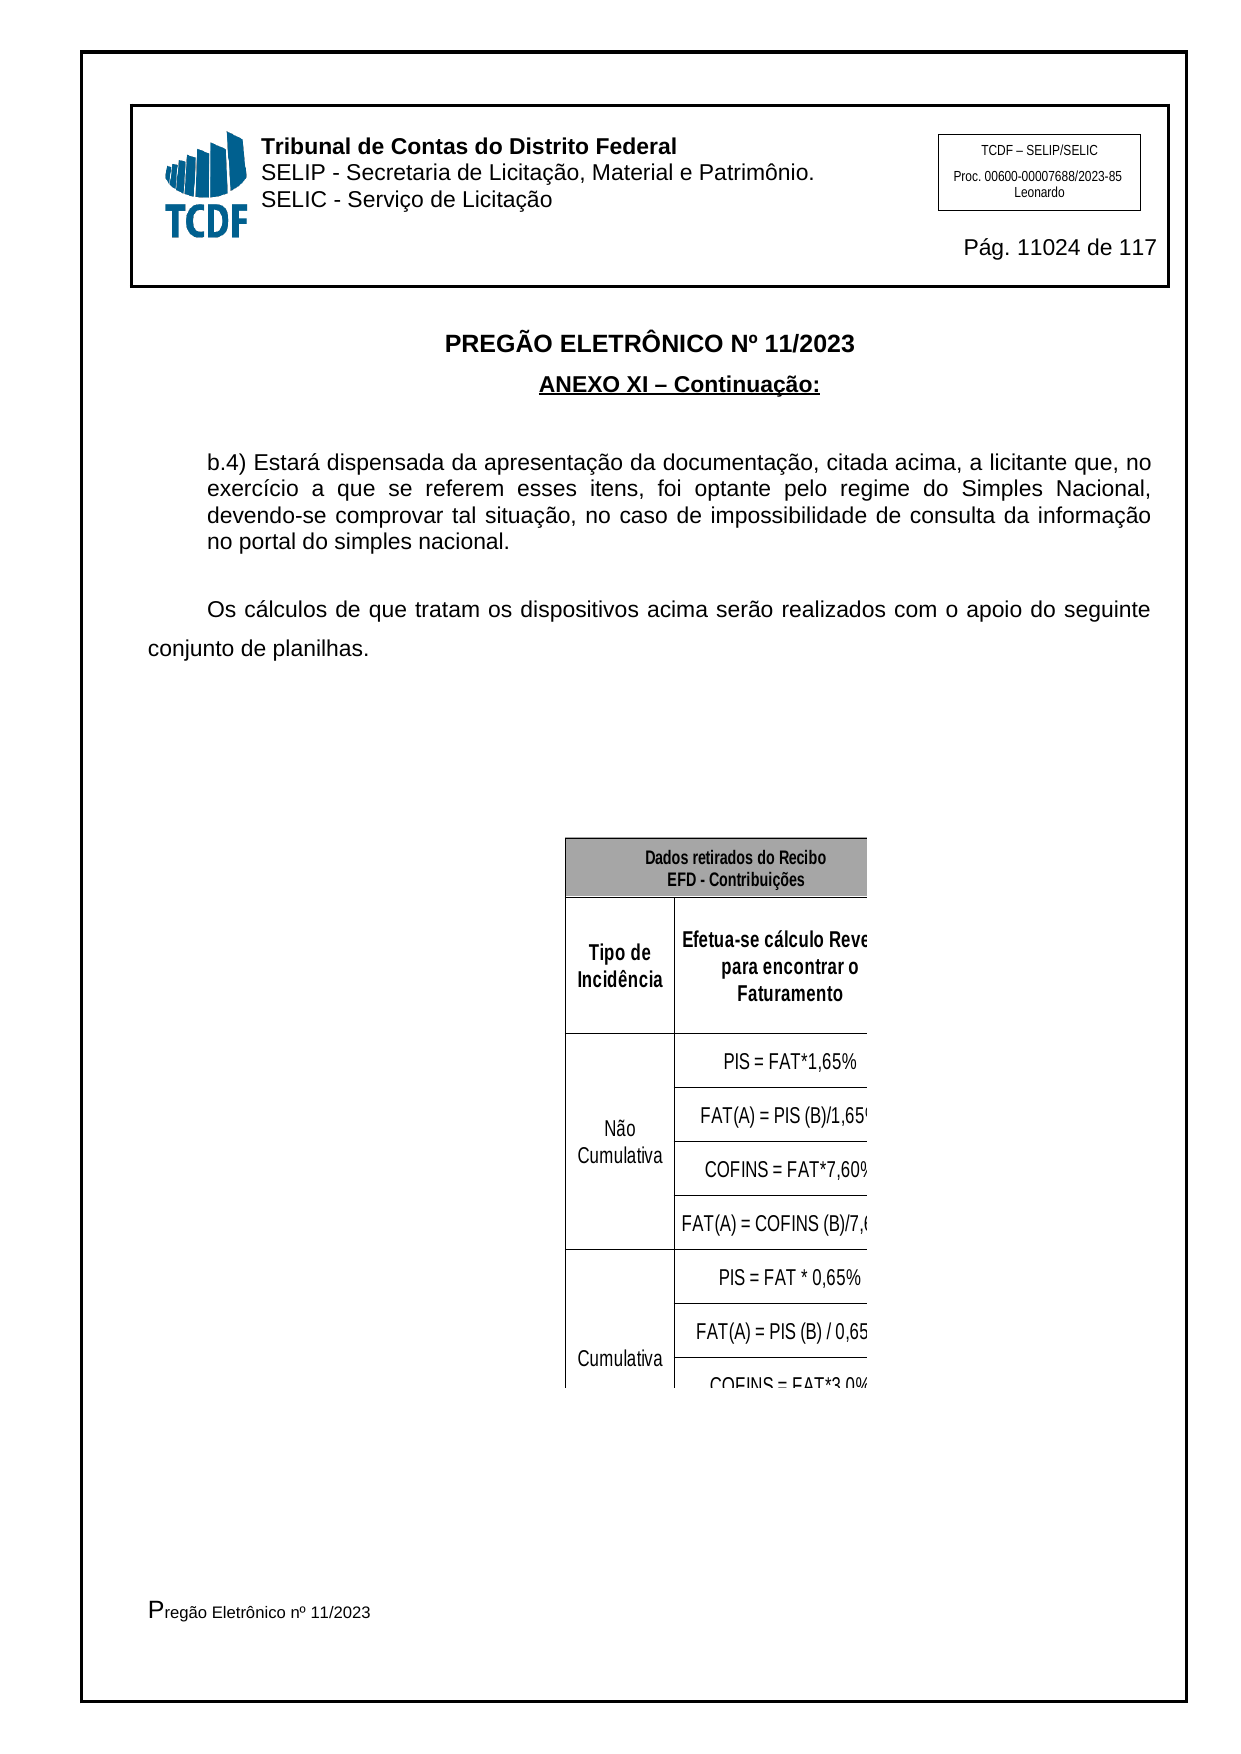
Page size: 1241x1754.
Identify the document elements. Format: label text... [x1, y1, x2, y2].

picture [150, 128, 262, 240]
text Os cálculos de que tratam os dispositivos acima serão realizados com o apoio do seguinte conjunto de planilhas. [148, 596, 1152, 661]
text b.4) Estará dispensada da apresentação da documentação, citada acima, a licitante que, no exercício a que se referem esses itens, foi optante pelo regime do Simples Nacional, devendo-se comprovar tal situação, no caso de impossibilidade de consulta da informação no portal do simples nacional. [207, 449, 1152, 554]
text ANEXO XI – Continuação: [148, 371, 1152, 397]
text PREGÃO ELETRÔNICO Nº 11/2023 [148, 329, 1152, 358]
